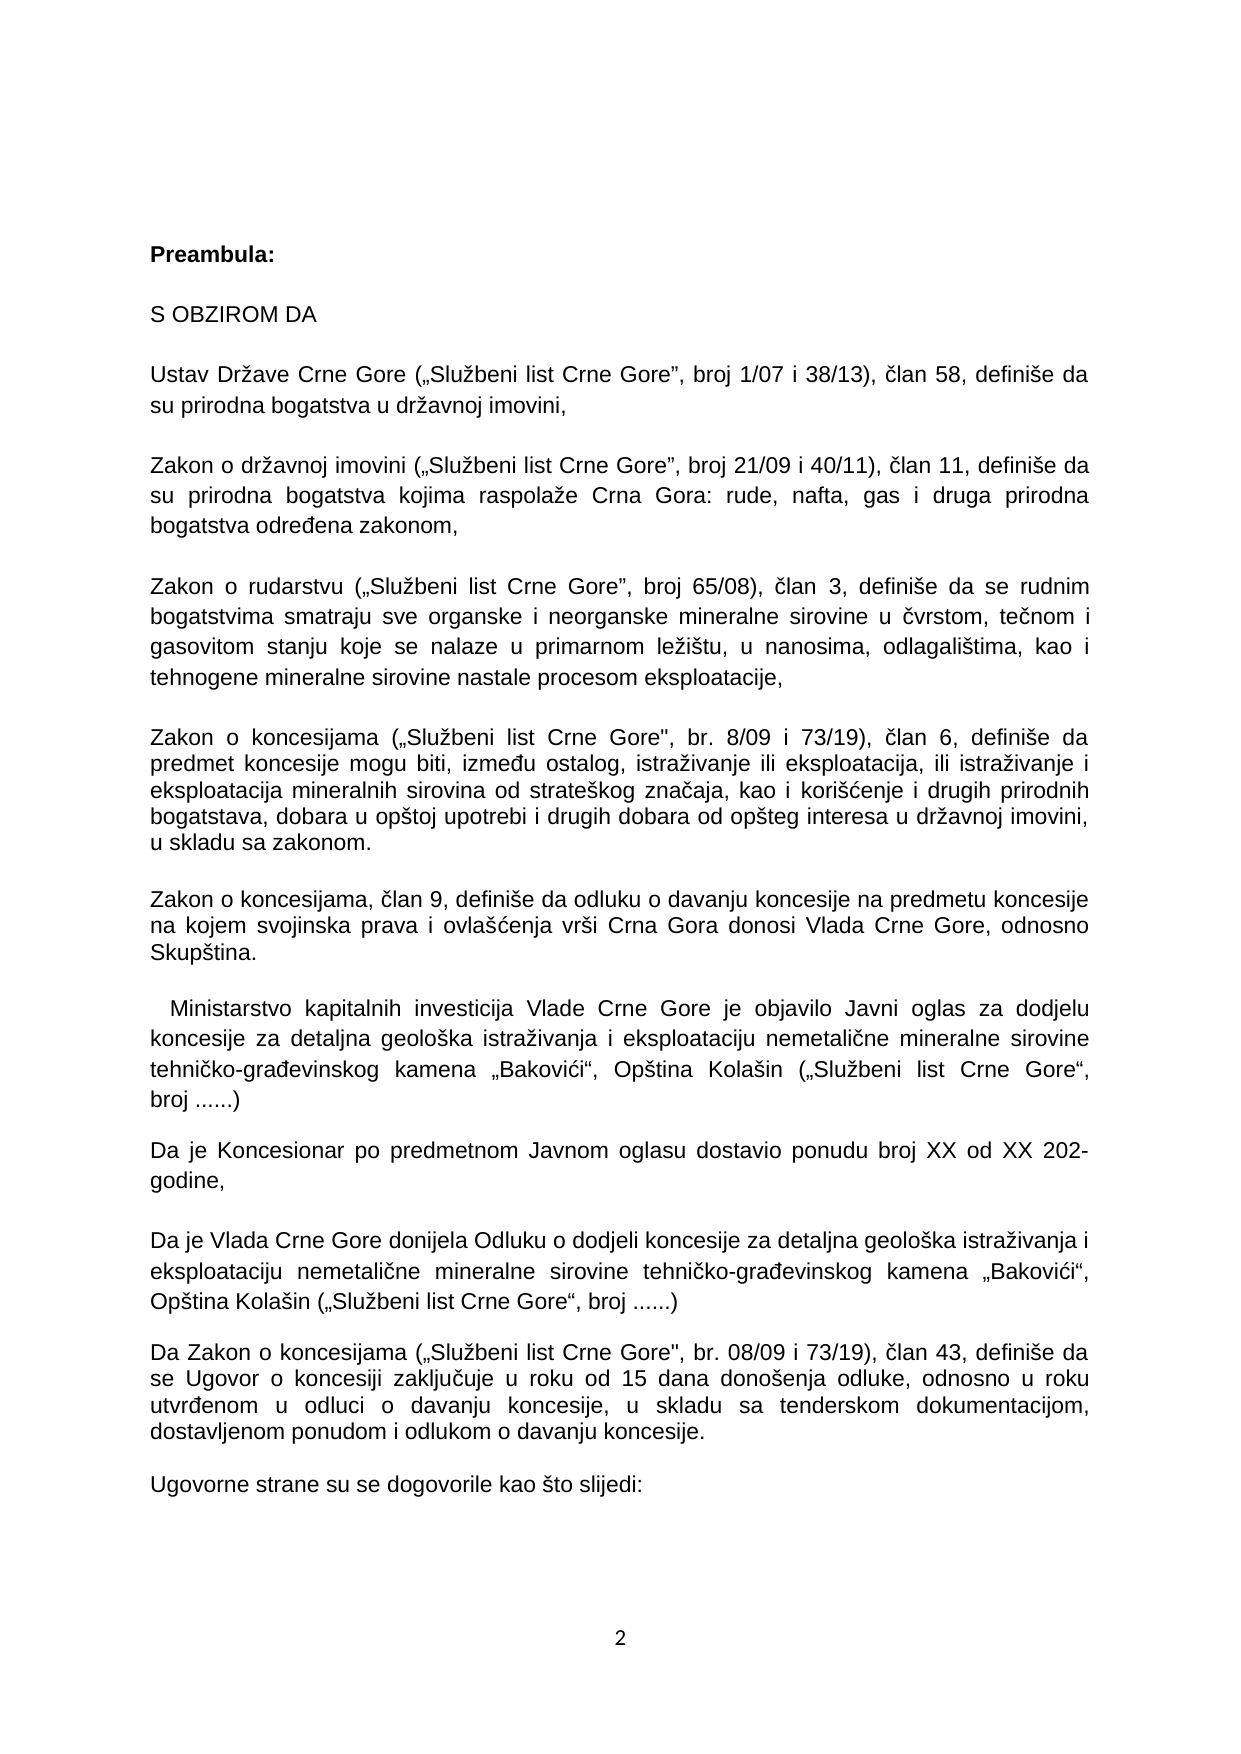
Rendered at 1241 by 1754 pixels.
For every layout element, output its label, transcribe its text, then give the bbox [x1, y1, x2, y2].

text Da Zakon o koncesijama („Službeni list Crne Gore", br. 08/09 i 73/19), član 43, definiše da se Ugovor o koncesiji zaključuje u roku od 15 dana donošenja odluke, odnosno u roku utvrđenom u odluci o davanju koncesije, u skladu sa tenderskom dokumentacijom, dostavljenom ponudom i odlukom o davanju koncesije. [150, 1339, 1090, 1444]
text Zakon o koncesijama, član 9, definiše da odluku o davanju koncesije na predmetu koncesije na kojem svojinska prava i ovlašćenja vrši Crna Gora donosi Vlada Crne Gore, odnosno Skupština. [150, 886, 1090, 965]
text Zakon o državnoj imovini („Službeni list Crne Gore”, broj 21/09 i 40/11), član 11, definiše da su prirodna bogatstva kojima raspolaže Crna Gora: rude, nafta, gas i druga prirodna bogatstva određena zakonom, [150, 452, 1090, 539]
text Ustav Države Crne Gore („Službeni list Crne Gore”, broj 1/07 i 38/13), član 58, definiše da su prirodna bogatstva u državnoj imovini, [150, 361, 1090, 418]
text Ugovorne strane su se dogovorile kao što slijedi: [150, 1471, 1075, 1497]
text Da je Koncesionar po predmetnom Javnom oglasu dostavio ponudu broj XX od XX 202-godine, [150, 1137, 1090, 1193]
text Da je Vlada Crne Gore donijela Odluku o dodjeli koncesije za detaljna geološka istraživanja i eksploataciju nemetalične mineralne sirovine tehničko-građevinskog kamena „Bakovići“, Opština Kolašin („Službeni list Crne Gore“, broj ......) [150, 1227, 1090, 1314]
text Zakon o rudarstvu („Službeni list Crne Gore”, broj 65/08), član 3, definiše da se rudnim bogatstvima smatraju sve organske i neorganske mineralne sirovine u čvrstom, tečnom i gasovitom stanju koje se nalaze u primarnom ležištu, u nanosima, odlagalištima, kao i tehnogene mineralne sirovine nastale procesom eksploatacije, [150, 573, 1090, 690]
text S OBZIROM DA [150, 301, 1090, 327]
text Ministarstvo kapitalnih investicija Vlade Crne Gore je objavilo Javni oglas za dodjelu koncesije za detaljna geološka istraživanja i eksploataciju nemetalične mineralne sirovine tehničko-građevinskog kamena „Bakovići“, Opština Kolašin („Službeni list Crne Gore“, broj ......) [131, 995, 1090, 1112]
subtitle Preambula: [150, 241, 1090, 267]
text Zakon o koncesijama („Službeni list Crne Gore", br. 8/09 i 73/19), član 6, definiše da predmet koncesije mogu biti, između ostalog, istraživanje ili eksploatacija, ili istraživanje i eksploatacija mineralnih sirovina od strateškog značaja, kao i korišćenje i drugih prirodnih bogatstava, dobara u opštoj upotrebi i drugih dobara od opšteg interesa u državnoj imovini, u skladu sa zakonom. [150, 724, 1090, 856]
